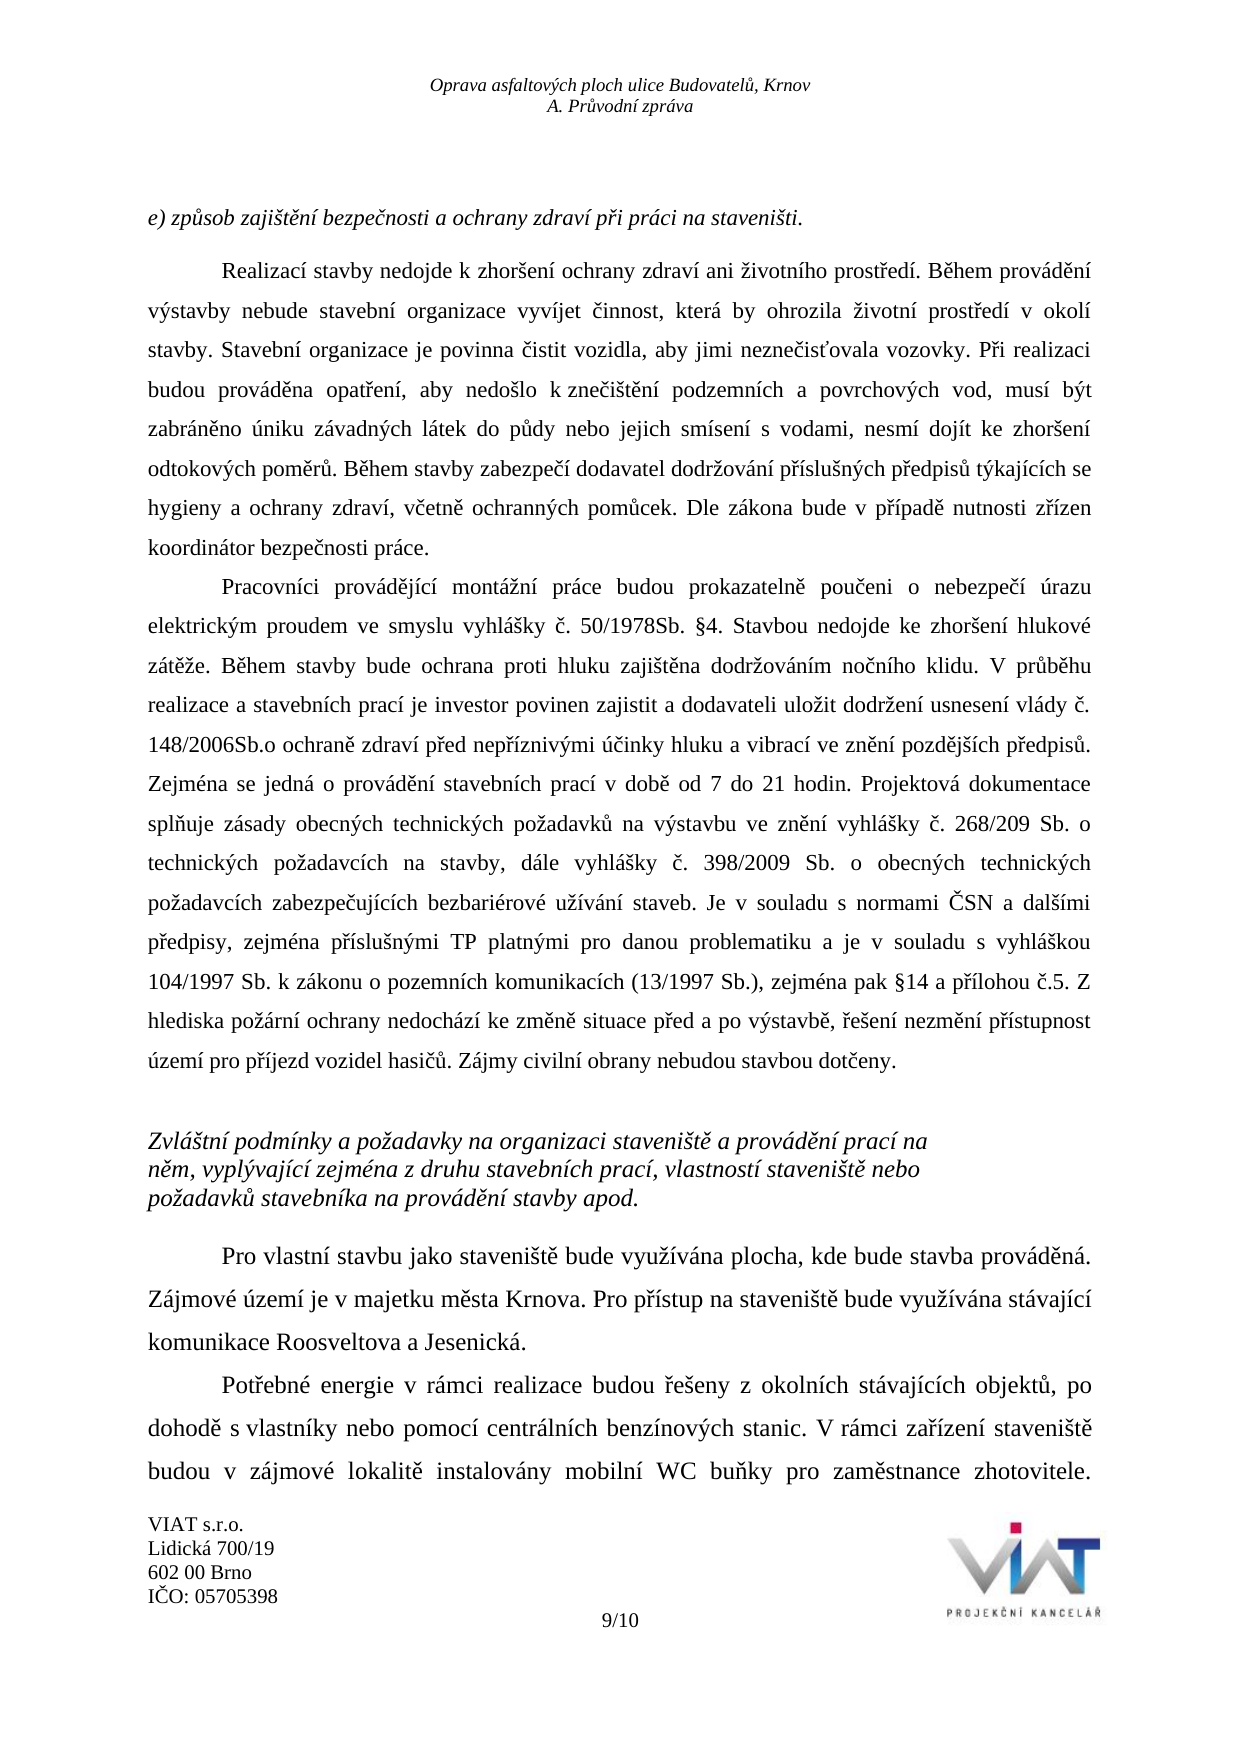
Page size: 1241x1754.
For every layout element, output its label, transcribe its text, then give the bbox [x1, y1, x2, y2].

text požadavků stavebníka na provádění stavby apod. [148, 1183, 1093, 1212]
text něm, vyplývající zejména z druhu stavebních prací, vlastností staveniště nebo [148, 1154, 1093, 1183]
text Realizací stavby nedojde k zhoršení ochrany zdraví ani životního prostředí. Během provádění výstavby nebude stavební organizace vyvíjet činnost, která by ohrozila životní prostředí v okolí stavby. Stavební organizace je povinna čistit vozidla, aby jimi neznečisťovala vozovky. Při realizaci budou prováděna opatření, aby nedošlo k znečištění podzemních a povrchových vod, musí být zabráněno úniku závadných látek do půdy nebo jejich smísení s vodami, nesmí dojít ke zhoršení odtokových poměrů. Během stavby zabezpečí dodavatel dodržování příslušných předpisů týkajících se hygieny a ochrany zdraví, včetně ochranných pomůcek. Dle zákona bude v případě nutnosti zřízen koordinátor bezpečnosti práce. [148, 257, 1093, 560]
text e) způsob zajištění bezpečnosti a ochrany zdraví při práci na staveništi. [148, 204, 1093, 231]
text Zvláštní podmínky a požadavky na organizaci staveniště a provádění prací na [148, 1126, 1093, 1154]
text Pro vlastní stavbu jako staveniště bude využívána plocha, kde bude stavba prováděná. Zájmové území je v majetku města Krnova. Pro přístup na staveniště bude využívána stávající komunikace Roosveltova a Jesenická. [148, 1241, 1093, 1356]
picture [938, 1512, 1113, 1630]
text Pracovníci provádějící montážní práce budou prokazatelně poučeni o nebezpečí úrazu elektrickým proudem ve smyslu vyhlášky č. 50/1978Sb. §4. Stavbou nedojde ke zhoršení hlukové zátěže. Během stavby bude ochrana proti hluku zajištěna dodržováním nočního klidu. V průběhu realizace a stavebních prací je investor povinen zajistit a dodavateli uložit dodržení usnesení vlády č. 148/2006Sb.o ochraně zdraví před nepříznivými účinky hluku a vibrací ve znění pozdějších předpisů. Zejména se jedná o provádění stavebních prací v době od 7 do 21 hodin. Projektová dokumentace splňuje zásady obecných technických požadavků na výstavbu ve znění vyhlášky č. 268/209 Sb. o technických požadavcích na stavby, dále vyhlášky č. 398/2009 Sb. o obecných technických požadavcích zabezpečujících bezbariérové užívání staveb. Je v souladu s normami ČSN a dalšími předpisy, zejména příslušnými TP platnými pro danou problematiku a je v souladu s vyhláškou 104/1997 Sb. k zákonu o pozemních komunikacích (13/1997 Sb.), zejména pak §14 a přílohou č.5. Z hlediska požární ochrany nedochází ke změně situace před a po výstavbě, řešení nezmění přístupnost území pro příjezd vozidel hasičů. Zájmy civilní obrany nebudou stavbou dotčeny. [148, 573, 1093, 1073]
